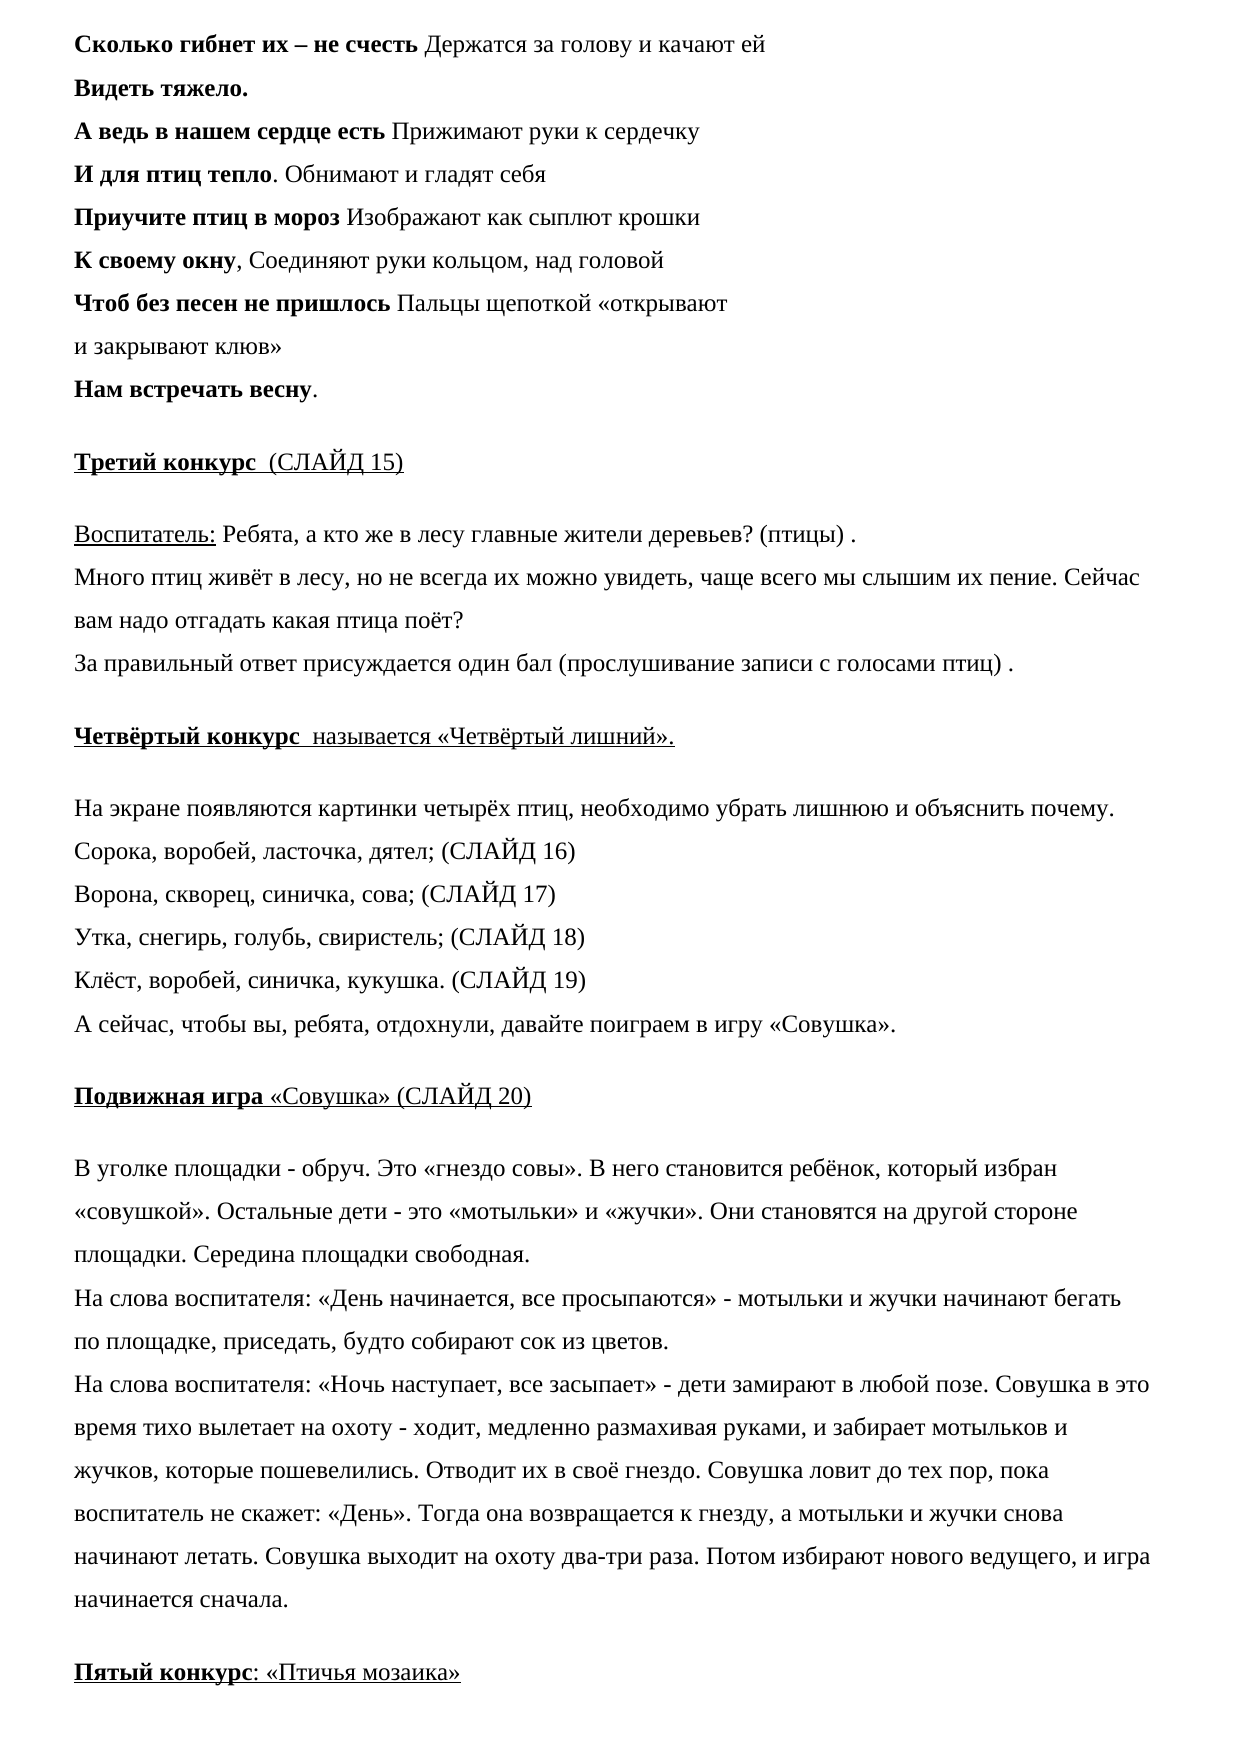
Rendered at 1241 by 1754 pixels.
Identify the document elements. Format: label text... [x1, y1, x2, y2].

text В уголке площадки - обруч. Это «гнездо совы». В него становится ребёнок, который избран «совушкой». Остальные дети - это «мотыльки» и «жучки». Они становятся на другой стороне площадки. Середина площадки свободная. [74, 1153, 1152, 1268]
text Приучите птиц в мороз Изображают как сыплют крошки [74, 202, 1152, 231]
text Клёст, воробей, синичка, кукушка. (СЛАЙД 19) [74, 966, 1152, 994]
text А ведь в нашем сердце есть Прижимают руки к сердечку [74, 116, 1152, 144]
text К своему окну, Соединяют руки кольцом, над головой [74, 245, 1152, 274]
text Видеть тяжело. [74, 73, 1152, 101]
text Нам встречать весну. [74, 374, 1152, 403]
text И для птиц тепло. Обнимают и гладят себя [74, 159, 1152, 188]
text Сорока, воробей, ласточка, дятел; (СЛАЙД 16) [74, 836, 1152, 865]
text и закрывают клюв» [74, 331, 1152, 360]
text На экране появляются картинки четырёх птиц, необходимо убрать лишнюю и объяснить почему. [74, 793, 1152, 822]
text Чтоб без песен не пришлось Пальцы щепоткой «открывают [74, 288, 1152, 317]
text На слова воспитателя: «Ночь наступает, все засыпает» - дети замирают в любой позе. Совушка в это время тихо вылетает на охоту - ходит, медленно размахивая руками, и забирает мотыльков и жучков, которые пошевелились. Отводит их в своё гнездо. Совушка ловит до тех пор, пока воспитатель не скажет: «День». Тогда она возвращается к гнезду, а мотыльки и жучки снова начинают летать. Совушка выходит на охоту два-три раза. Потом избирают нового ведущего, и игра начинается сначала. [74, 1369, 1152, 1613]
text Подвижная игра «Совушка» (СЛАЙД 20) [74, 1081, 1152, 1110]
text Много птиц живёт в лесу, но не всегда их можно увидеть, чаще всего мы слышим их пение. Сейчас вам надо отгадать какая птица поёт? [74, 562, 1152, 634]
text Воспитатель: Ребята, а кто же в лесу главные жители деревьев? (птицы) . [74, 519, 1152, 548]
text Пятый конкурс: «Птичья мозаика» [74, 1657, 1152, 1686]
text На слова воспитателя: «День начинается, все просыпаются» - мотыльки и жучки начинают бегать по площадке, приседать, будто собирают сок из цветов. [74, 1283, 1152, 1354]
text За правильный ответ присуждается один бал (прослушивание записи с голосами птиц) . [74, 648, 1152, 677]
text Ворона, скворец, синичка, сова; (СЛАЙД 17) [74, 879, 1152, 908]
text Сколько гибнет их – не счесть Держатся за голову и качают ей [74, 29, 1152, 58]
text Четвёртый конкурс называется «Четвёртый лишний». [74, 721, 1152, 749]
text А сейчас, чтобы вы, ребята, отдохнули, давайте поиграем в игру «Совушка». [74, 1009, 1152, 1037]
text Третий конкурс (СЛАЙД 15) [74, 447, 1152, 476]
text Утка, снегирь, голубь, свиристель; (СЛАЙД 18) [74, 922, 1152, 951]
